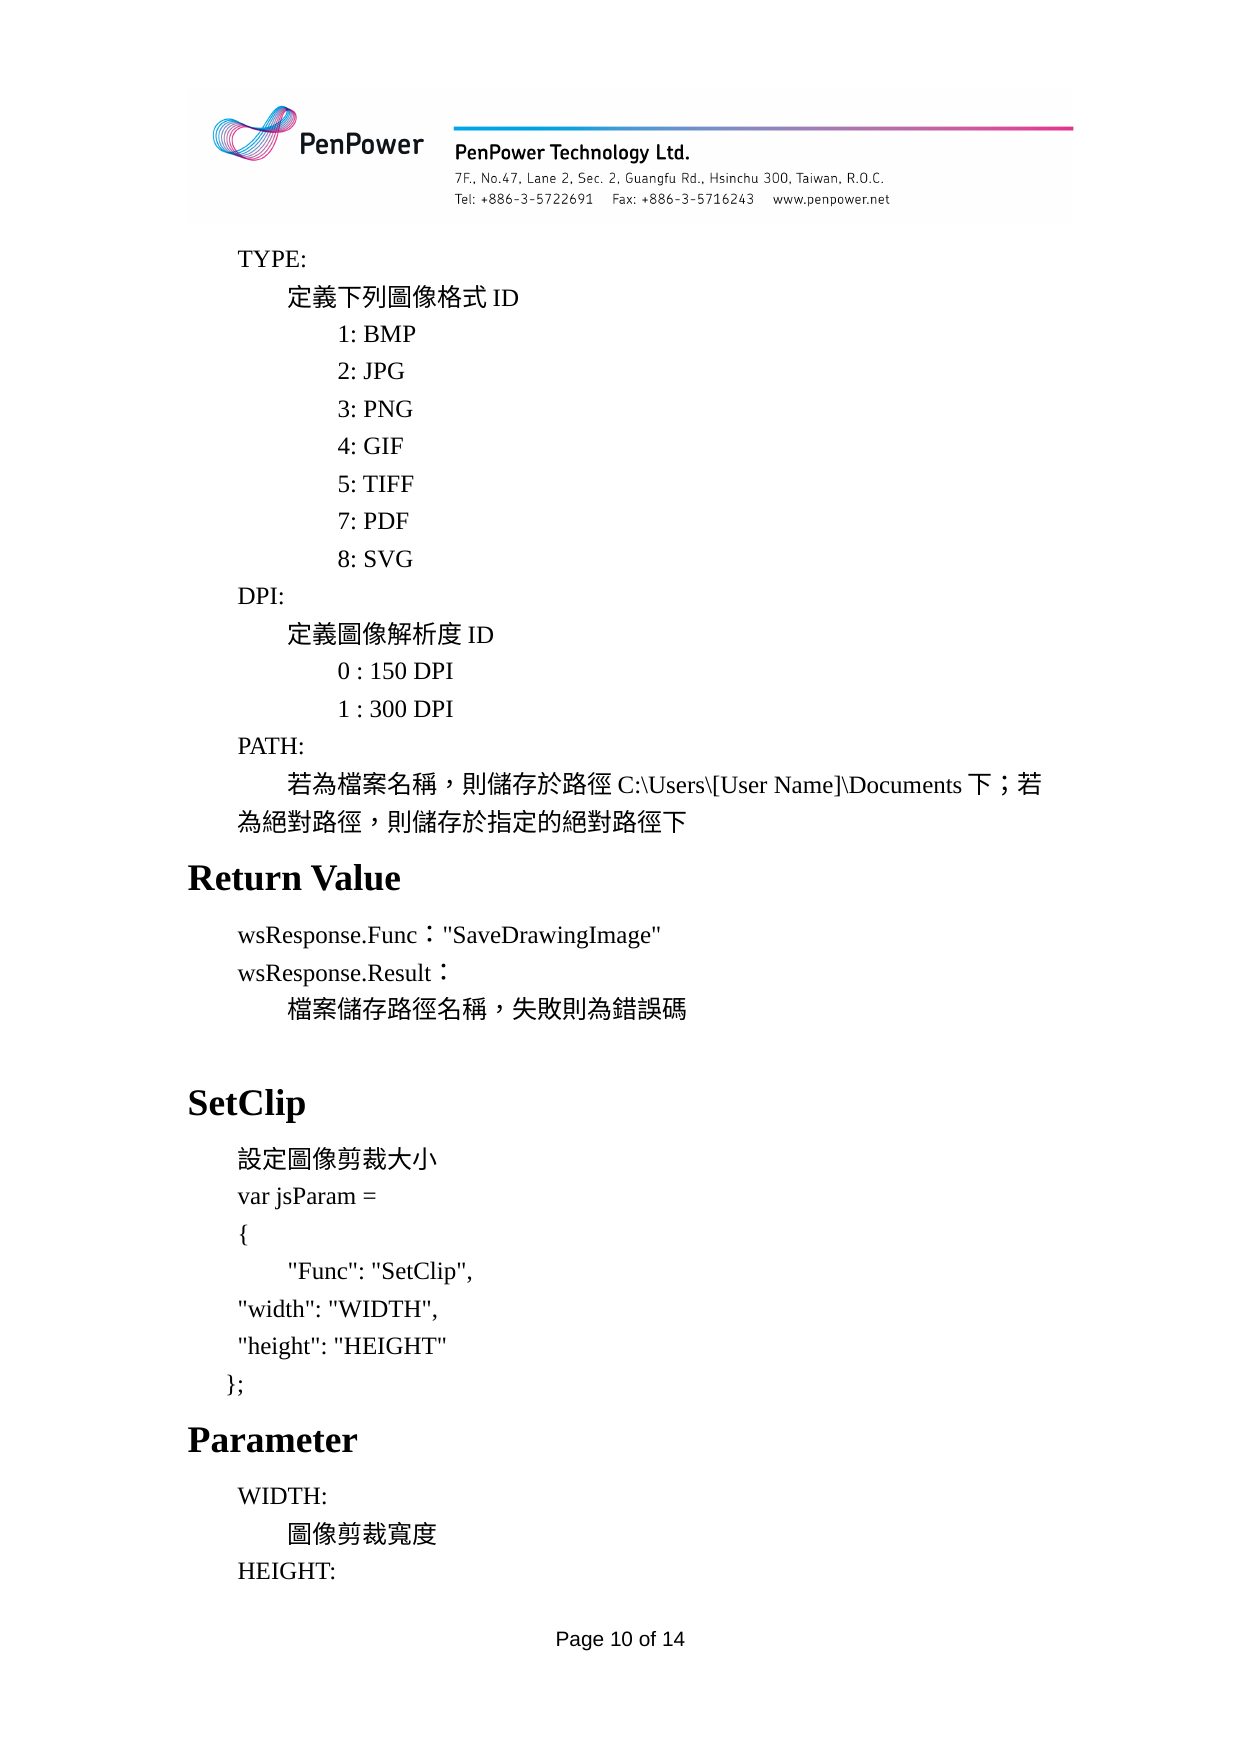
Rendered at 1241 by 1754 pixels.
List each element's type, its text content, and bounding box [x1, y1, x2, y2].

text 4: GIF [287, 427, 1053, 464]
text 設定圖像剪裁大小 [187, 1139, 1053, 1177]
text "width": "WIDTH", [187, 1289, 1053, 1327]
picture [187, 88, 1074, 225]
text 2: JPG [287, 352, 1053, 389]
text }; [187, 1364, 1053, 1402]
text 1 : 300 DPI [287, 689, 1053, 727]
text 5: TIFF [287, 464, 1053, 502]
text "height": "HEIGHT" [187, 1327, 1053, 1364]
text var jsParam = [187, 1177, 1053, 1214]
text DPI: 定義圖像解析度ID [187, 577, 1053, 652]
text { [187, 1214, 1053, 1252]
text PATH: [237, 727, 1053, 764]
text SetClip [187, 1064, 1053, 1139]
text wsResponse.Func："SaveDrawingImage" [187, 914, 1053, 952]
text WIDTH: 圖像剪裁寬度 [187, 1477, 1053, 1552]
text Return Value [187, 839, 1053, 914]
text "Func": "SetClip", [187, 1252, 1053, 1289]
text 1: BMP [287, 314, 1053, 352]
text 3: PNG [287, 389, 1053, 427]
text 若為檔案名稱，則儲存於路徑C:\Users\[User Name]\Documents下；若為絕對路徑，則儲存於指定的絕對路徑下 [237, 764, 1053, 839]
text TYPE: 定義下列圖像格式ID [187, 239, 1053, 314]
text 0 : 150 DPI [187, 652, 1053, 689]
text HEIGHT: 圖像剪裁高度 [187, 1552, 1053, 1589]
text 檔案儲存路徑名稱，失敗則為錯誤碼 [237, 989, 1053, 1027]
text Parameter [187, 1402, 1053, 1477]
text 8: SVG [287, 539, 1053, 577]
text 7: PDF [287, 502, 1053, 539]
text wsResponse.Result： [187, 952, 1053, 989]
